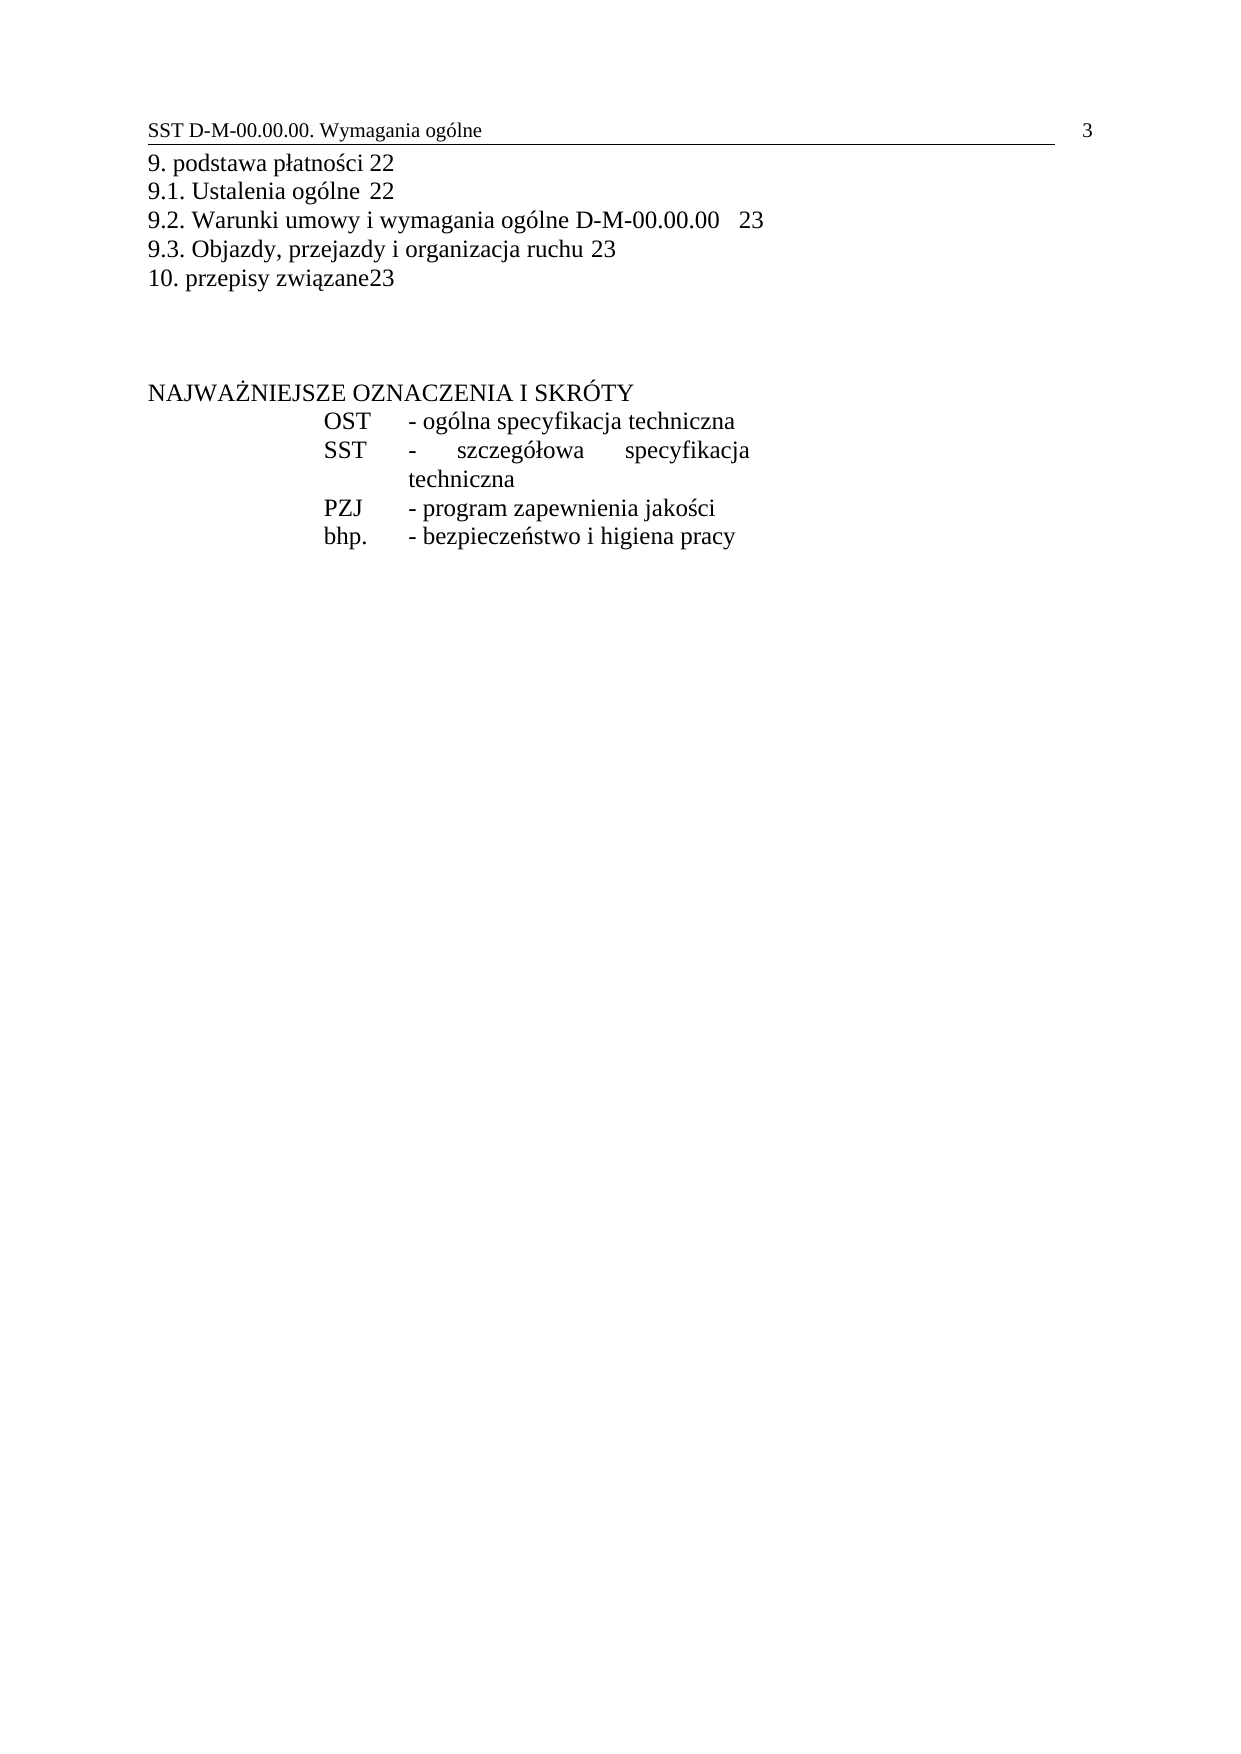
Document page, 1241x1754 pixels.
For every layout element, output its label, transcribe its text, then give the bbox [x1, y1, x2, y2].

text 9.3. Objazdy, przejazdy i organizacja ruchu 23 [148, 234, 1092, 263]
text 9. podstawa płatności 22 [148, 148, 1092, 176]
text 9.1. Ustalenia ogólne 22 [148, 176, 1092, 205]
table_cell bhp. [316, 521, 401, 550]
table_cell - szczegółowa specyfikacja techniczna [401, 435, 757, 493]
table_cell - bezpieczeństwo i higiena pracy [401, 521, 757, 550]
table_cell PZJ [316, 493, 401, 521]
table_cell - program zapewnienia jakości [401, 493, 757, 521]
text 10. przepisy związane 23 [148, 263, 1092, 291]
table_header - ogólna specyfikacja techniczna [401, 406, 757, 435]
text 9.2. Warunki umowy i wymagania ogólne D-M-00.00.00 23 [148, 205, 1092, 234]
table_header OST [316, 406, 401, 435]
table_cell SST [316, 435, 401, 493]
text NAJWAŻNIEJSZE OZNACZENIA I SKRÓTY [148, 378, 1092, 406]
